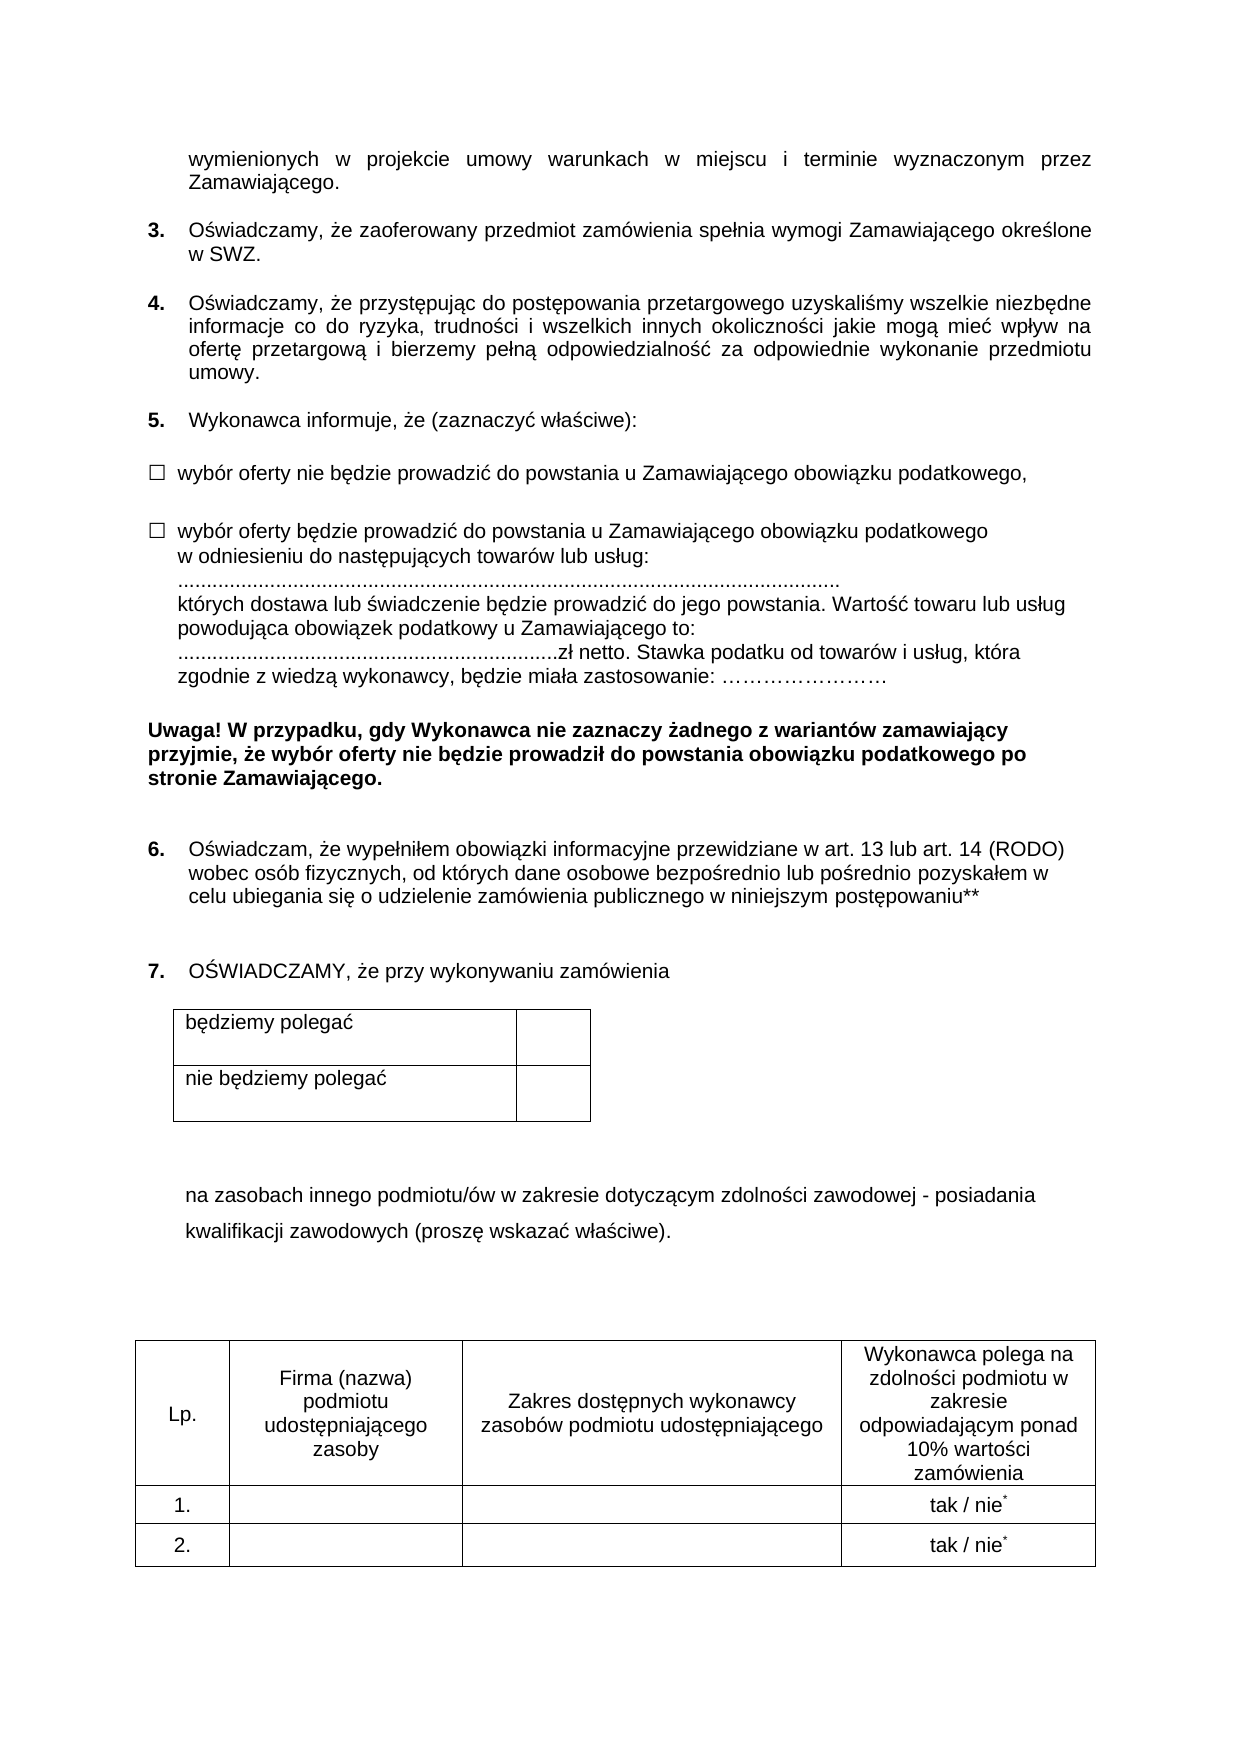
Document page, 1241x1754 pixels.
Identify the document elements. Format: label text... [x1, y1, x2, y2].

list Oświadczamy, że przystępując do postępowania przetargowego uzyskaliśmy wszelkie niezbędne informacje co do ryzyka, trudności i wszelkich innych okoliczności jakie mogą mieć wpływ na ofertę przetargową i bierzemy pełną odpowiedzialność za odpowiednie wykonanie przedmiotu umowy. [148, 292, 1093, 383]
table_cell [517, 1066, 590, 1121]
table_header [517, 1010, 590, 1065]
table_cell 2. [136, 1524, 229, 1566]
table_cell [230, 1486, 462, 1523]
list Oświadczam, że wypełniłem obowiązki informacyjne przewidziane w art. 13 lub art. 14 (RODO) wobec osób fizycznych, od których dane osobowe bezpośrednio lub pośrednio pozyskałem w celu ubiegania się o udzielenie zamówienia publicznego w niniejszym postępowaniu** [148, 837, 1092, 908]
text wybór oferty nie będzie prowadzić do powstania u Zamawiającego obowiązku podatkowego, [148, 458, 1093, 487]
text których dostawa lub świadczenie będzie prowadzić do jego powstania. Wartość towaru lub usług powodująca obowiązek podatkowy u Zamawiającego to: [177, 592, 1093, 640]
text na zasobach innego podmiotu/ów w zakresie dotyczącym zdolności zawodowej - posiadania kwalifikacji zawodowych (proszę wskazać właściwe). [185, 1183, 1093, 1242]
text wybór oferty będzie prowadzić do powstania u Zamawiającego obowiązku podatkowego w odniesieniu do następujących towarów lub usług: [148, 516, 1093, 568]
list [148, 148, 1093, 193]
table_header będziemy polegać [174, 1010, 516, 1065]
list Wykonawca informuje, że (zaznaczyć właściwe): [148, 409, 1093, 432]
table_cell nie będziemy polegać [174, 1066, 516, 1121]
table_cell [230, 1524, 462, 1566]
table_cell [463, 1524, 841, 1566]
table_header Lp. [136, 1341, 229, 1485]
table_header Firma (nazwa) podmiotu udostępniającego zasoby [230, 1341, 462, 1485]
table_cell tak / nie* [842, 1524, 1095, 1566]
table_cell tak / nie* [842, 1486, 1095, 1523]
list Oświadczamy, że zaoferowany przedmiot zamówienia spełnia wymogi Zamawiającego określone w SWZ. [148, 219, 1093, 266]
text Uwaga! W przypadku, gdy Wykonawca nie zaznaczy żadnego z wariantów zamawiający przyjmie, że wybór oferty nie będzie prowadził do powstania obowiązku podatkowego po stronie Zamawiającego. [148, 719, 1092, 789]
text ................................................................................................................... [177, 568, 1093, 592]
text ..................................................................zł netto. Stawka podatku od towarów i usług, która zgodnie z wiedzą wykonawcy, będzie miała zastosowanie: …………………… [177, 640, 1093, 688]
table_header Zakres dostępnych wykonawcy zasobów podmiotu udostępniającego [463, 1341, 841, 1485]
table_cell [463, 1486, 841, 1523]
table_header Wykonawca polega na zdolności podmiotu w zakresie odpowiadającym ponad 10% wartości zamówienia [842, 1341, 1095, 1485]
list OŚWIADCZAMY, że przy wykonywaniu zamówienia [148, 959, 1092, 983]
table_cell 1. [136, 1486, 229, 1523]
